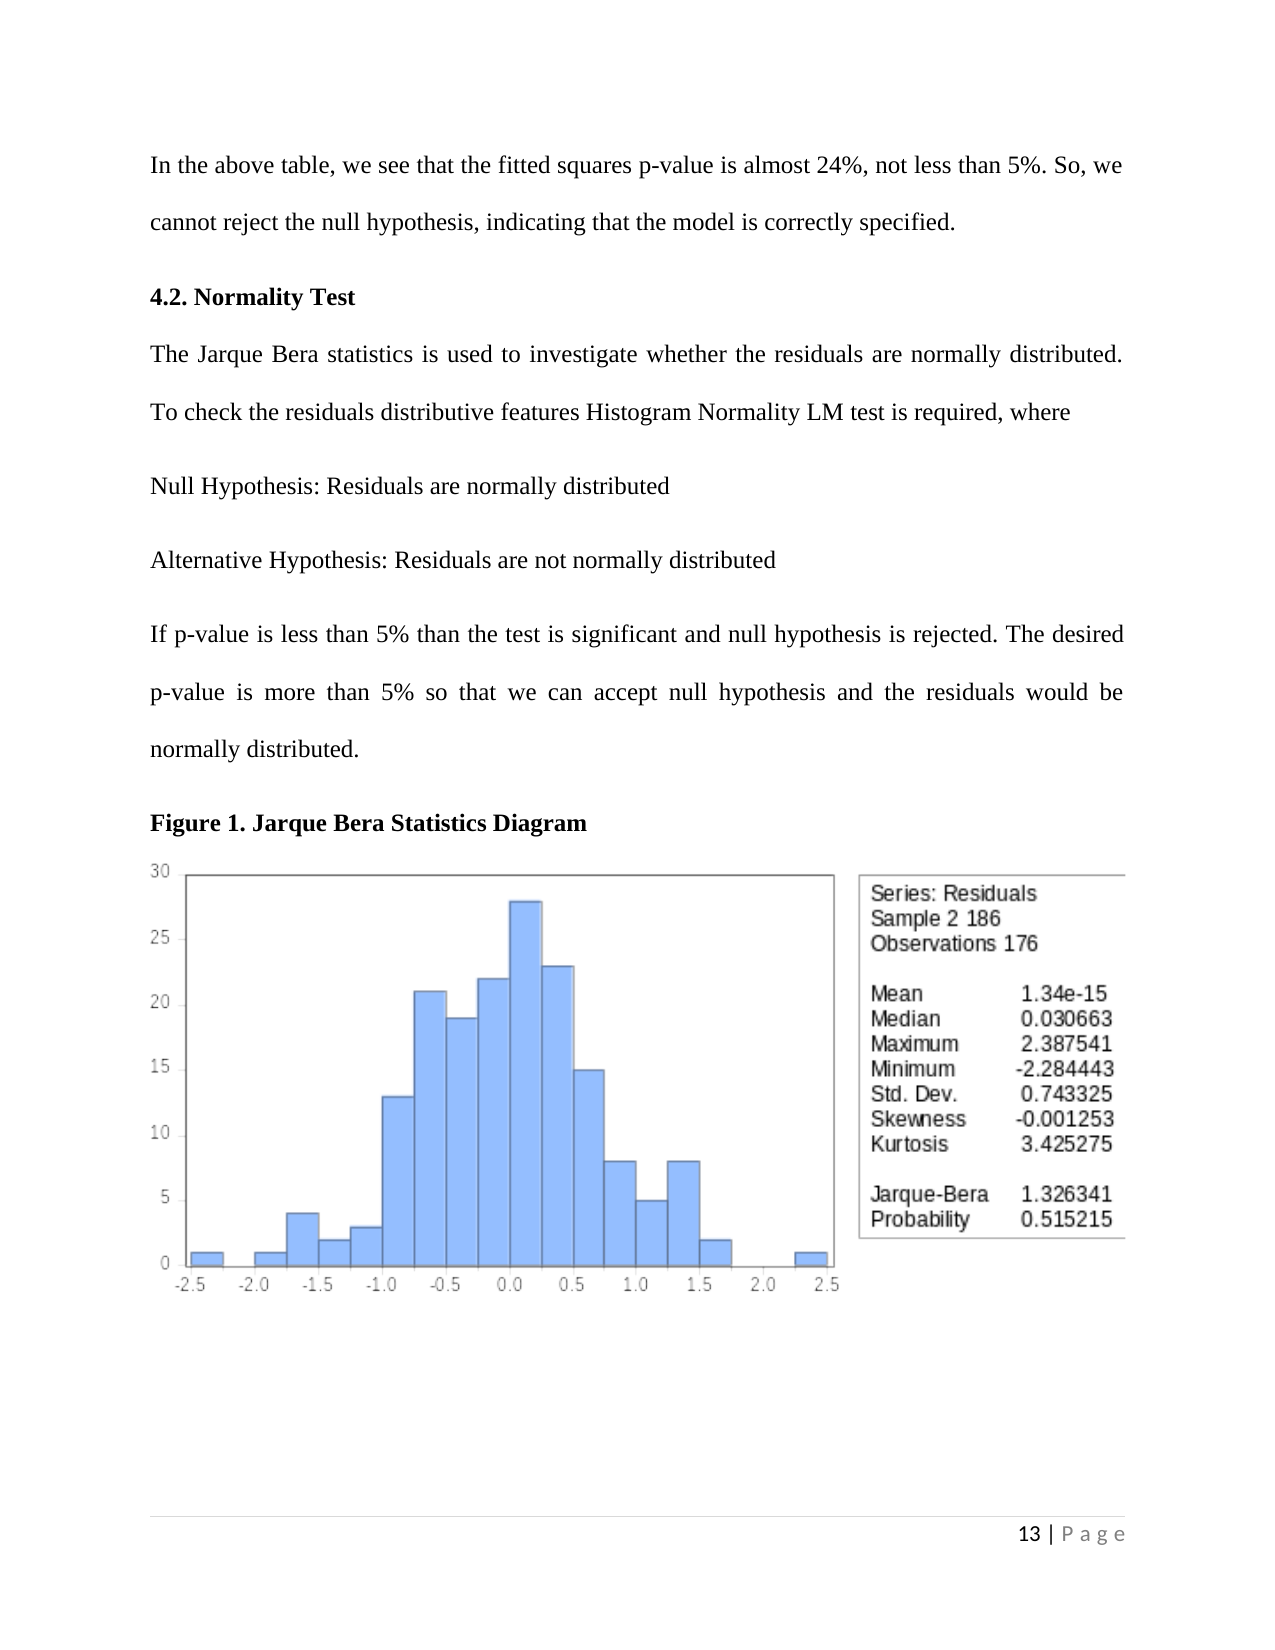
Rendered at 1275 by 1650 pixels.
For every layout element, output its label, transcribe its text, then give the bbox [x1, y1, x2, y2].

text Alternative Hypothesis: Residuals are not normally distributed [150, 545, 1125, 574]
text Figure 1. Jarque Bera Statistics Diagram [150, 808, 1125, 837]
text The Jarque Bera statistics is used to investigate whether the residuals are normally distributed. To check the residuals distributive features Histogram Normality LM test is required, where [150, 339, 1125, 425]
text Null Hypothesis: Residuals are normally distributed [150, 471, 1125, 499]
subtitle 4.2. Normality Test [150, 282, 1125, 310]
text If p-value is less than 5% than the test is significant and null hypothesis is rejected. The desired p-value is more than 5% so that we can accept null hypothesis and the residuals would be normally distributed. [150, 619, 1125, 763]
text In the above table, we see that the fitted squares p-value is almost 24%, not less than 5%. So, we cannot reject the null hypothesis, indicating that the model is correctly specified. [150, 150, 1125, 236]
